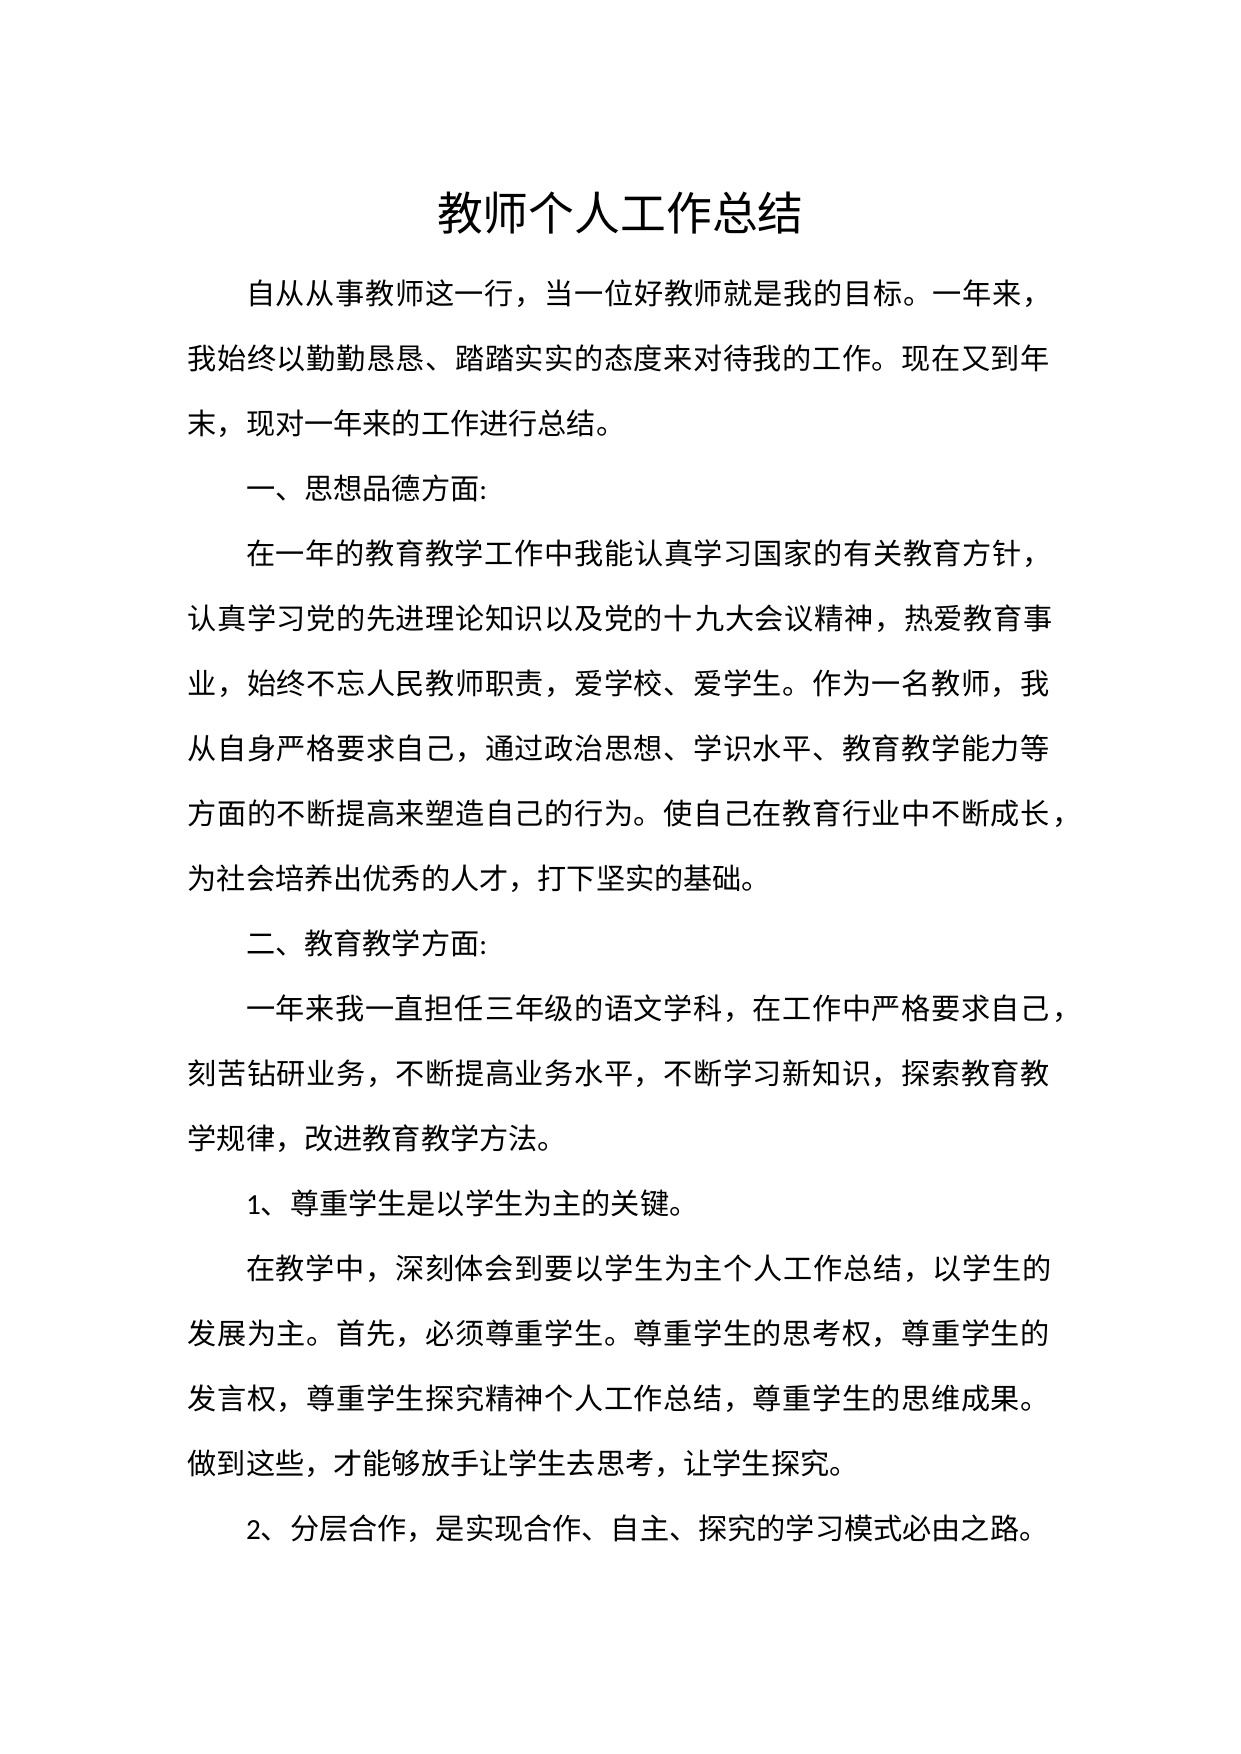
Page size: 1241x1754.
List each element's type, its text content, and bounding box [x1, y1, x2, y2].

text 1、尊重学生是以学生为主的关键。 [187, 1169, 1053, 1234]
text 一年来我一直担任三年级的语文学科，在工作中严格要求自己，刻苦钻研业务，不断提高业务水平，不断学习新知识，探索教育教学规律，改进教育教学方法。 [187, 974, 1053, 1169]
text 在一年的教育教学工作中我能认真学习国家的有关教育方针，认真学习党的先进理论知识以及党的十九大会议精神，热爱教育事业，始终不忘人民教师职责，爱学校、爱学生。作为一名教师，我从自身严格要求自己，通过政治思想、学识水平、教育教学能力等方面的不断提高来塑造自己的行为。使自己在教育行业中不断成长，为社会培养出优秀的人才，打下坚实的基础。 [187, 519, 1053, 909]
text 教师个人工作总结 [187, 162, 1053, 259]
text 自从从事教师这一行，当一位好教师就是我的目标。一年来，我始终以勤勤恳恳、踏踏实实的态度来对待我的工作。现在又到年末，现对一年来的工作进行总结。 [187, 259, 1053, 454]
text 2、分层合作，是实现合作、自主、探究的学习模式必由之路。 [187, 1494, 1053, 1559]
text 二、教育教学方面: [187, 909, 1053, 974]
text 一、思想品德方面: [187, 454, 1053, 519]
text 在教学中，深刻体会到要以学生为主个人工作总结，以学生的发展为主。首先，必须尊重学生。尊重学生的思考权，尊重学生的发言权，尊重学生探究精神个人工作总结，尊重学生的思维成果。做到这些，才能够放手让学生去思考，让学生探究。 [187, 1234, 1053, 1494]
